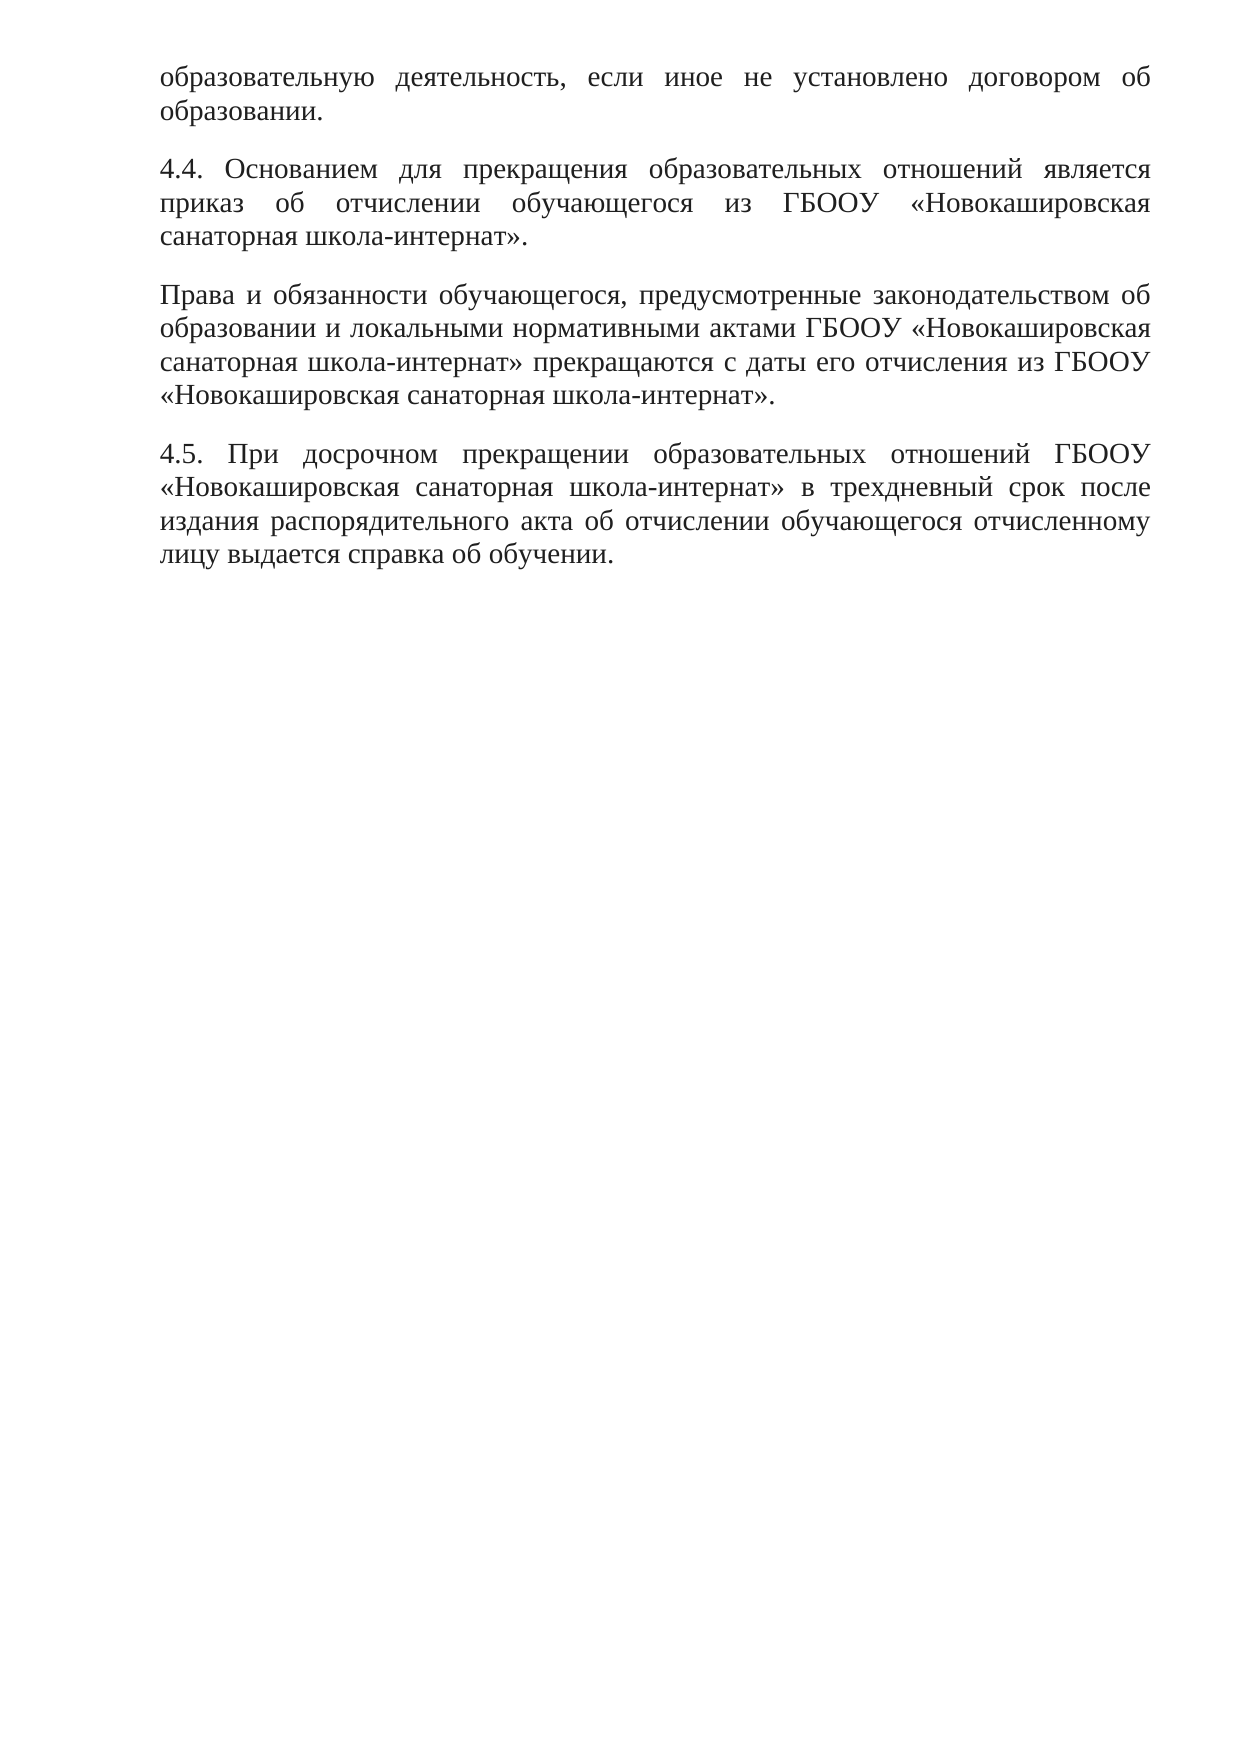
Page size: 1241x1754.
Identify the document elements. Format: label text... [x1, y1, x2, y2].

text Права и обязанности обучающегося, предусмотренные законодательством об образовании и локальными нормативными актами ГБООУ «Новокашировская санаторная школа-интернат» прекращаются с даты его отчисления из ГБООУ «Новокашировская санаторная школа-интернат». [159, 277, 1152, 411]
text 4.4. Основанием для прекращения образовательных отношений является приказ об отчислении обучающегося из ГБООУ «Новокашировская санаторная школа-интернат». [159, 151, 1152, 252]
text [159, 59, 1152, 126]
text 4.5. При досрочном прекращении образовательных отношений ГБООУ «Новокашировская санаторная школа-интернат» в трехдневный срок после издания распорядительного акта об отчислении обучающегося отчисленному лицу выдается справка об обучении. [159, 436, 1152, 570]
